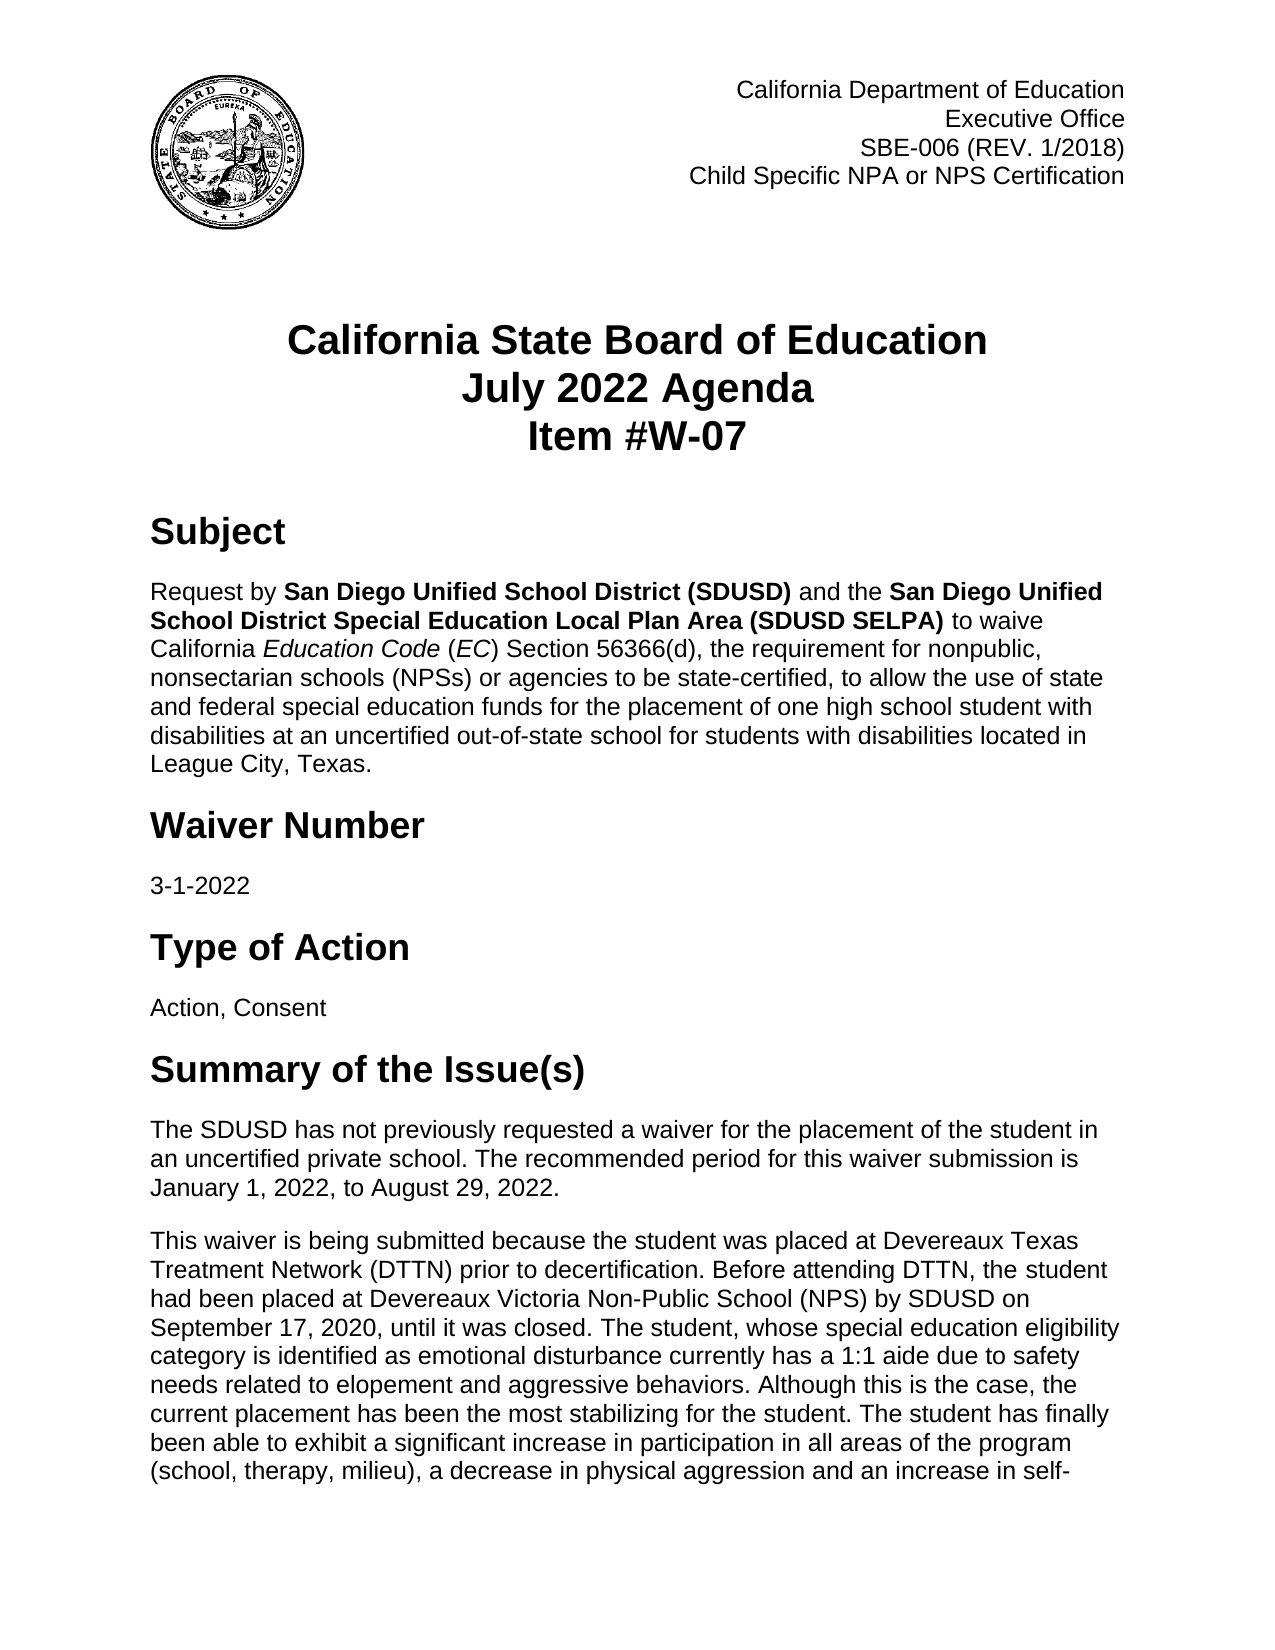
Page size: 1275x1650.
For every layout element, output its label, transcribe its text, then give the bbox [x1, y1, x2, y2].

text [150, 1226, 1125, 1485]
subtitle Subject [150, 509, 1125, 552]
text The SDUSD has not previously requested a waiver for the placement of the student in an uncertified private school. The recommended period for this waiver submission is January 1, 2022, to August 29, 2022. [150, 1115, 1125, 1201]
subtitle Waiver Number [150, 803, 1125, 846]
text Executive Office [675, 104, 1125, 132]
text California Department of Education [675, 75, 1125, 104]
text SBE-006 (REV. 1/2018) [675, 132, 1125, 161]
text 3-1-2022 [150, 871, 1125, 900]
text Action, Consent [150, 993, 1125, 1022]
picture [150, 75, 305, 230]
subtitle California State Board of Education July 2022 Agenda Item #W-07 [150, 315, 1125, 459]
text Child Specific NPA or NPS Certification [675, 161, 1125, 190]
subtitle Summary of the Issue(s) [150, 1047, 1125, 1090]
text Request by San Diego Unified School District (SDUSD) and the San Diego Unified School District Special Education Local Plan Area (SDUSD SELPA) to waive California Education Code (EC) Section 56366(d), the requirement for nonpublic, nonsectarian schools (NPSs) or agencies to be state-certified, to allow the use of state and federal special education funds for the placement of one high school student with disabilities at an uncertified out-of-state school for students with disabilities located in League City, Texas. [150, 577, 1125, 778]
subtitle Type of Action [150, 925, 1125, 968]
